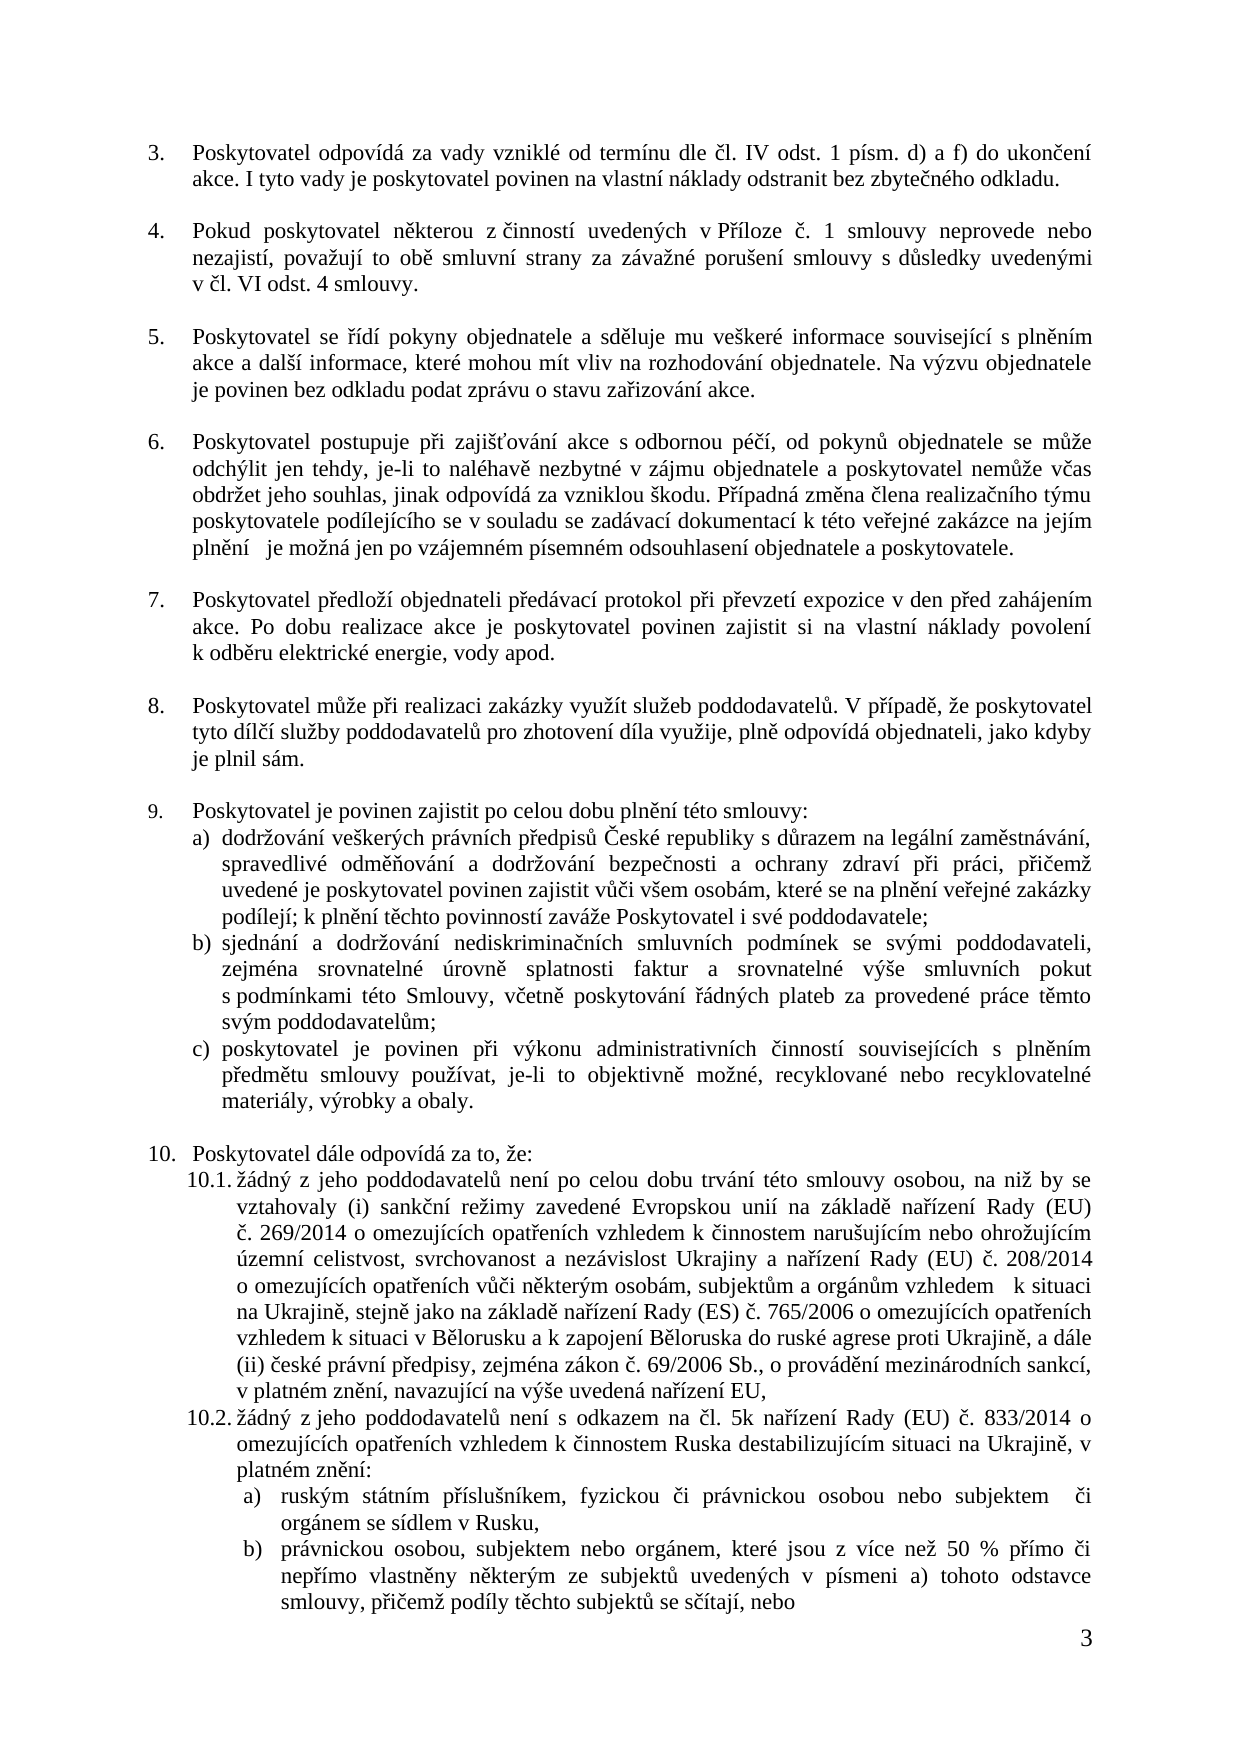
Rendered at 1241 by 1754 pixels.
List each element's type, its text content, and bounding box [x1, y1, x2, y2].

list právnickou osobou, subjektem nebo orgánem, které jsou z více než 50 % přímo či nepřímo vlastněny některým ze subjektů uvedených v písmeni a) tohoto odstavce smlouvy, přičemž podíly těchto subjektů se sčítají, nebo [243, 1535, 1092, 1614]
list Pokud poskytovatel některou z činností uvedených v Příloze č. 1 smlouvy neprovede nebo nezajistí, považují to obě smluvní strany za závažné porušení smlouvy s důsledky uvedenými v čl. VI odst. 4 smlouvy. [148, 218, 1092, 297]
list Poskytovatel může při realizaci zakázky využít služeb poddodavatelů. V případě, že poskytovatel tyto dílčí služby poddodavatelů pro zhotovení díla využije, plně odpovídá objednateli, jako kdyby je plnil sám. [148, 692, 1092, 771]
list Poskytovatel dále odpovídá za to, že: [148, 1140, 1092, 1166]
list žádný z jeho poddodavatelů není s odkazem na čl. 5k nařízení Rady (EU) č. 833/2014 o omezujících opatřeních vzhledem k činnostem Ruska destabilizujícím situaci na Ukrajině, v platném znění: [186, 1403, 1092, 1483]
list sjednání a dodržování nediskriminačních smluvních podmínek se svými poddodavateli, zejména srovnatelné úrovně splatnosti faktur a srovnatelné výše smluvních pokut s podmínkami této Smlouvy, včetně poskytování řádných plateb za provedené práce těmto svým poddodavatelům; [192, 929, 1092, 1034]
list Poskytovatel postupuje při zajišťování akce s odbornou péčí, od pokynů objednatele se může odchýlit jen tehdy, je-li to naléhavě nezbytné v zájmu objednatele a poskytovatel nemůže včas obdržet jeho souhlas, jinak odpovídá za vzniklou škodu. Případná změna člena realizačního týmu poskytovatele podílejícího se v souladu se zadávací dokumentací k této veřejné zakázce na jejím plnění je možná jen po vzájemném písemném odsouhlasení objednatele a poskytovatele. [148, 428, 1092, 560]
list poskytovatel je povinen při výkonu administrativních činností souvisejících s plněním předmětu smlouvy používat, je-li to objektivně možné, recyklované nebo recyklovatelné materiály, výrobky a obaly. [192, 1034, 1092, 1114]
list žádný z jeho poddodavatelů není po celou dobu trvání této smlouvy osobou, na niž by se vztahovaly (i) sankční režimy zavedené Evropskou unií na základě nařízení Rady (EU) č. 269/2014 o omezujících opatřeních vzhledem k činnostem narušujícím nebo ohrožujícím územní celistvost, svrchovanost a nezávislost Ukrajiny a nařízení Rady (EU) č. 208/2014 o omezujících opatřeních vůči některým osobám, subjektům a orgánům vzhledem k situaci na Ukrajině, stejně jako na základě nařízení Rady (ES) č. 765/2006 o omezujících opatřeních vzhledem k situaci v Bělorusku a k zapojení Běloruska do ruské agrese proti Ukrajině, a dále (ii) české právní předpisy, zejména zákon č. 69/2006 Sb., o provádění mezinárodních sankcí, v platném znění, navazující na výše uvedená nařízení EU, [186, 1166, 1092, 1403]
list Poskytovatel odpovídá za vady vzniklé od termínu dle čl. IV odst. 1 písm. d) a f) do ukončení akce. I tyto vady je poskytovatel povinen na vlastní náklady odstranit bez zbytečného odkladu. [148, 138, 1092, 191]
list Poskytovatel předloží objednateli předávací protokol při převzetí expozice v den před zahájením akce. Po dobu realizace akce je poskytovatel povinen zajistit si na vlastní náklady povolení k odběru elektrické energie, vody apod. [148, 587, 1092, 666]
list dodržování veškerých právních předpisů České republiky s důrazem na legální zaměstnávání, spravedlivé odměňování a dodržování bezpečnosti a ochrany zdraví při práci, přičemž uvedené je poskytovatel povinen zajistit vůči všem osobám, které se na plnění veřejné zakázky podílejí; k plnění těchto povinností zaváže Poskytovatel i své poddodavatele; [192, 824, 1092, 929]
list Poskytovatel se řídí pokyny objednatele a sděluje mu veškeré informace související s plněním akce a další informace, které mohou mít vliv na rozhodování objednatele. Na výzvu objednatele je povinen bez odkladu podat zprávu o stavu zařizování akce. [148, 323, 1092, 402]
list ruským státním příslušníkem, fyzickou či právnickou osobou nebo subjektem či orgánem se sídlem v Rusku, [243, 1483, 1092, 1535]
list Poskytovatel je povinen zajistit po celou dobu plnění této smlouvy: [148, 797, 1092, 824]
